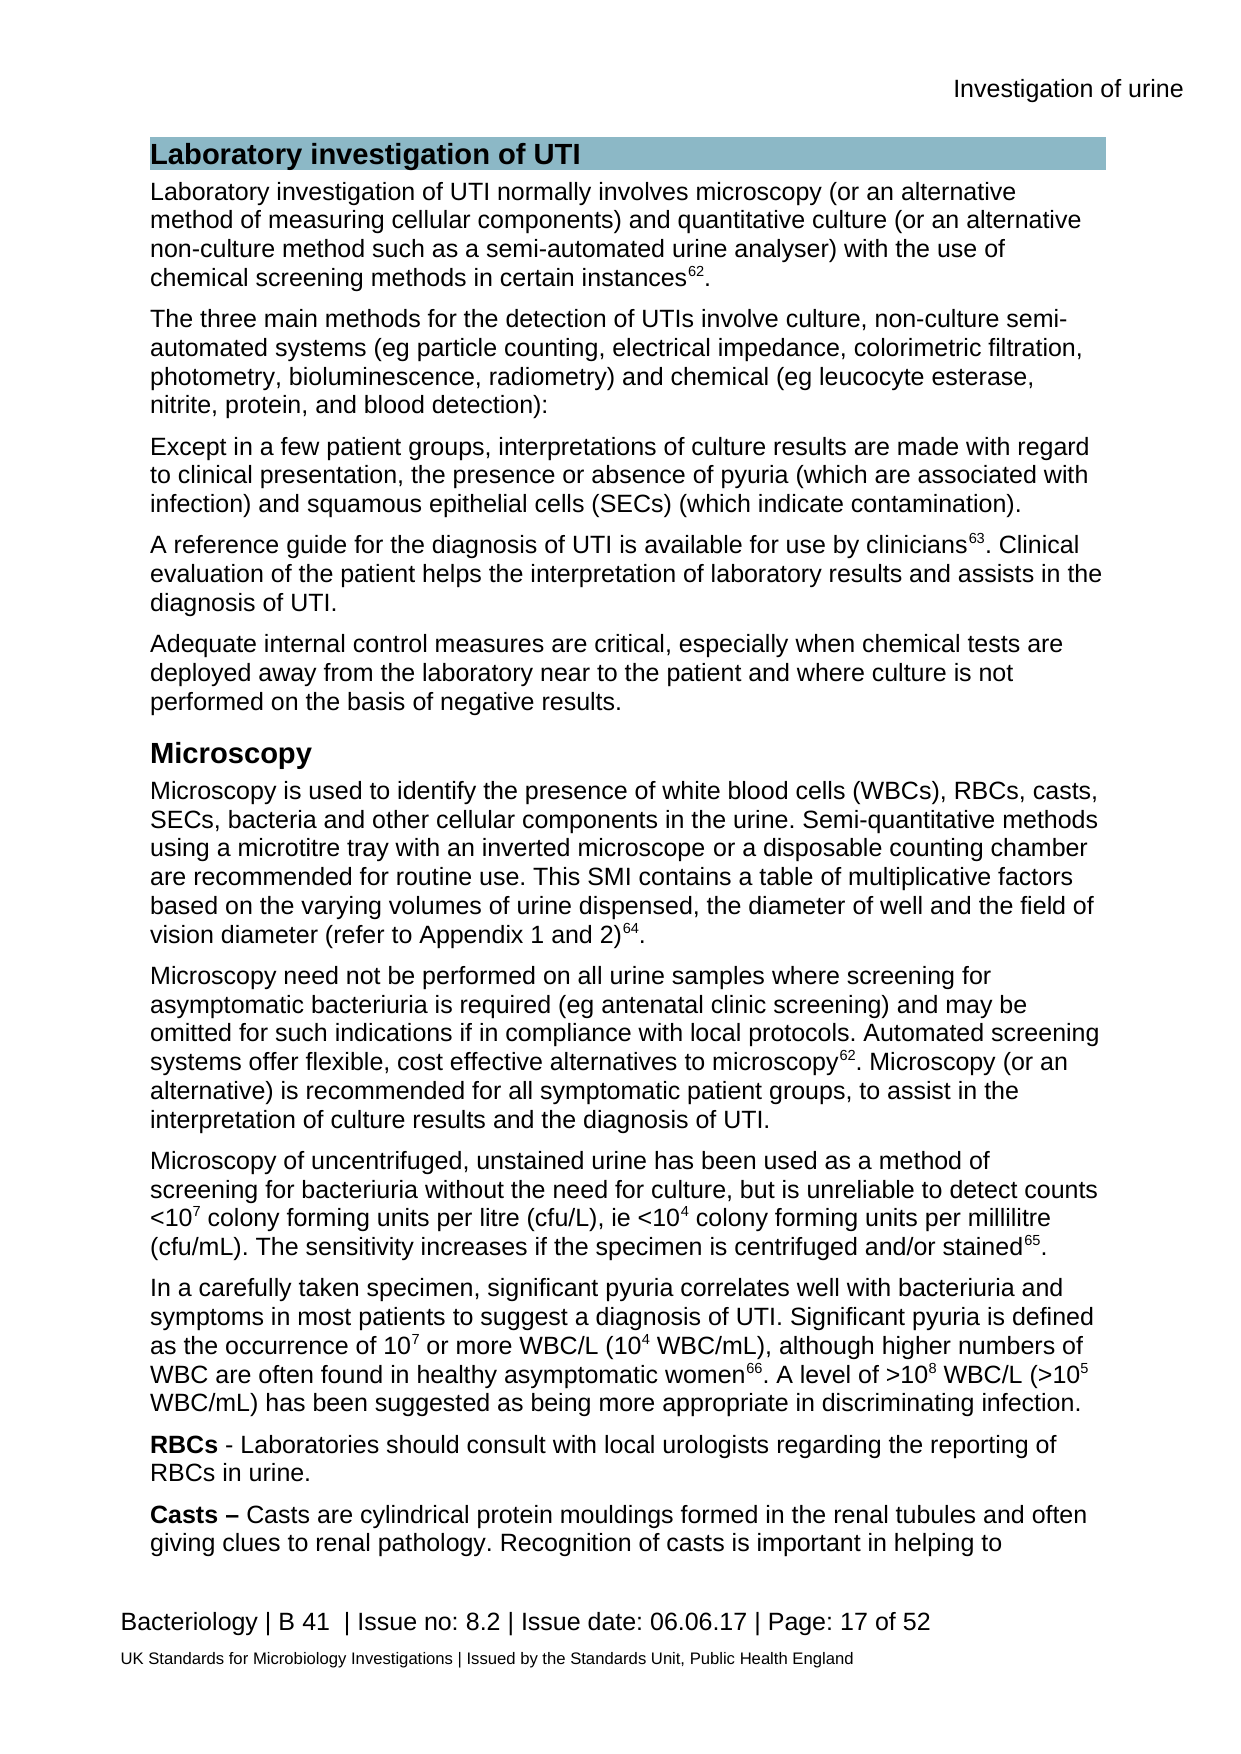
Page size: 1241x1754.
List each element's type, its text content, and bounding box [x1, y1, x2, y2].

text Except in a few patient groups, interpretations of culture results are made with regard to clinical presentation, the presence or absence of pyuria (which are associated with infection) and squamous epithelial cells (SECs) (which indicate contamination). [150, 431, 1106, 518]
text RBCs - Laboratories should consult with local urologists regarding the reporting of RBCs in urine. [150, 1429, 1106, 1487]
text Microscopy need not be performed on all urine samples where screening for asymptomatic bacteriuria is required (eg antenatal clinic screening) and may be omitted for such indications if in compliance with local protocols. Automated screening systems offer flexible, cost effective alternatives to microscopy62. Microscopy (or an alternative) is recommended for all symptomatic patient groups, to assist in the interpretation of culture results and the diagnosis of UTI. [150, 961, 1106, 1133]
text Adequate internal control measures are critical, especially when chemical tests are deployed away from the laboratory near to the patient and where culture is not performed on the basis of negative results. [150, 629, 1106, 715]
text The three main methods for the detection of UTIs involve culture, non-culture semi-automated systems (eg particle counting, electrical impedance, colorimetric filtration, photometry, bioluminescence, radiometry) and chemical (eg leucocyte esterase, nitrite, protein, and blood detection): [150, 304, 1106, 419]
subtitle Microscopy [150, 736, 1106, 769]
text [150, 1499, 1106, 1557]
text Microscopy of uncentrifuged, unstained urine has been used as a method of screening for bacteriuria without the need for culture, but is unreliable to detect counts <107 colony forming units per litre (cfu/L), ie <104 colony forming units per millilitre (cfu/mL). The sensitivity increases if the specimen is centrifuged and/or stained65. [150, 1146, 1106, 1261]
text In a carefully taken specimen, significant pyuria correlates well with bacteriuria and symptoms in most patients to suggest a diagnosis of UTI. Significant pyuria is defined as the occurrence of 107 or more WBC/L (104 WBC/mL), although higher numbers of WBC are often found in healthy asymptomatic women66. A level of >108 WBC/L (>105 WBC/mL) has been suggested as being more appropriate in discriminating infection. [150, 1273, 1106, 1417]
text Laboratory investigation of UTI normally involves microscopy (or an alternative method of measuring cellular components) and quantitative culture (or an alternative non-culture method such as a semi-automated urine analyser) with the use of chemical screening methods in certain instances62. [150, 176, 1106, 291]
text Microscopy is used to identify the presence of white blood cells (WBCs), RBCs, casts, SECs, bacteria and other cellular components in the urine. Semi-quantitative methods using a microtitre tray with an inverted microscope or a disposable counting chamber are recommended for routine use. This SMI contains a table of multiplicative factors based on the varying volumes of urine dispensed, the diameter of well and the field of vision diameter (refer to Appendix 1 and 2)64. [150, 776, 1106, 948]
text A reference guide for the diagnosis of UTI is available for use by clinicians63. Clinical evaluation of the patient helps the interpretation of laboratory results and assists in the diagnosis of UTI. [150, 530, 1106, 616]
subtitle Laboratory investigation of UTI [150, 137, 1106, 170]
